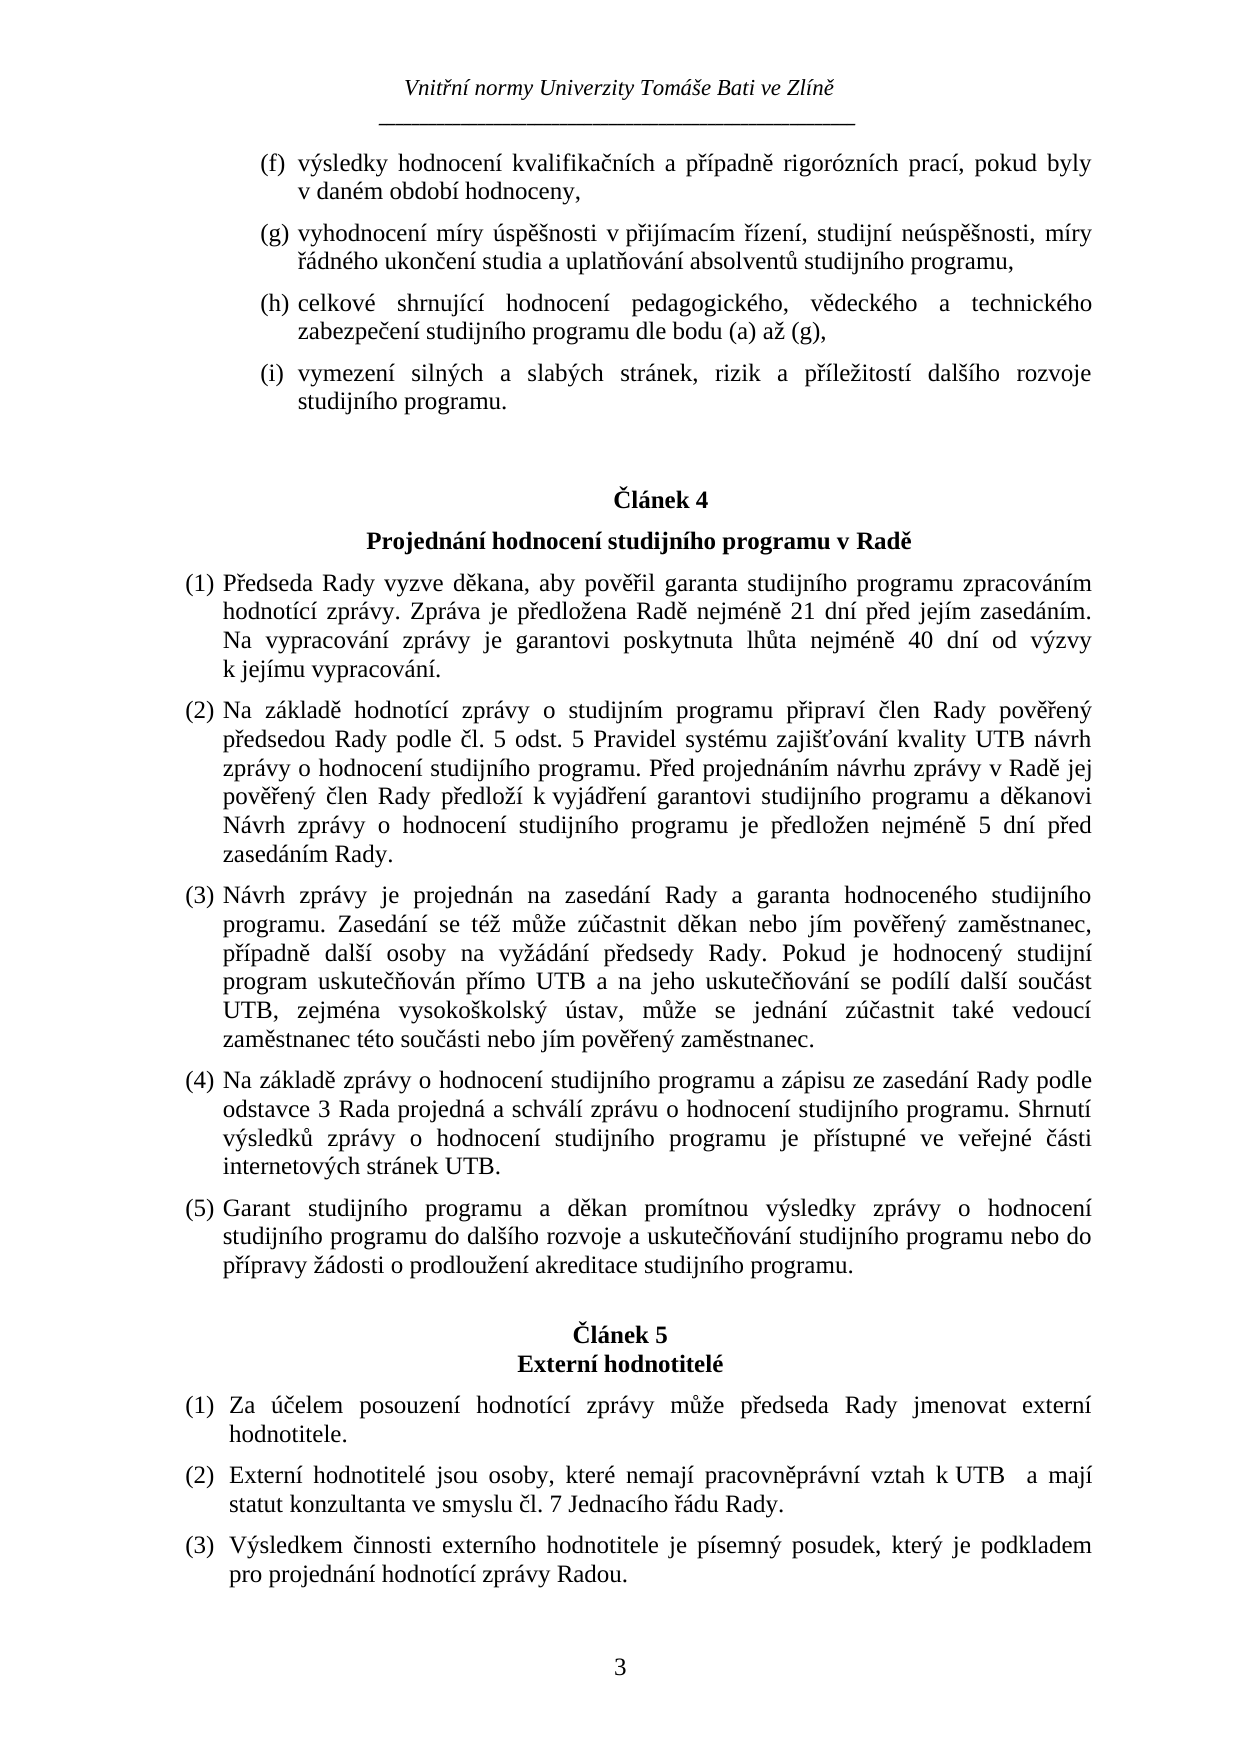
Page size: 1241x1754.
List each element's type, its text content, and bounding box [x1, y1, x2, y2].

list vyhodnocení míry úspěšnosti v přijímacím řízení, studijní neúspěšnosti, míry řádného ukončení studia a uplatňování absolventů studijního programu, [260, 218, 1093, 275]
text Projednání hodnocení studijního programu v Radě [185, 526, 1093, 555]
list Výsledkem činnosti externího hodnotitele je písemný posudek, který je podkladem pro projednání hodnotící zprávy Radou. [185, 1530, 1093, 1588]
list výsledky hodnocení kvalifikačních a případně rigorózních prací, pokud byly v daném období hodnoceny, [260, 148, 1093, 205]
list Na základě hodnotící zprávy o studijním programu připraví člen Rady pověřený předsedou Rady podle čl. 5 odst. 5 Pravidel systému zajišťování kvality UTB návrh zprávy o hodnocení studijního programu. Před projednáním návrhu zprávy v Radě jej pověřený člen Rady předloží k vyjádření garantovi studijního programu a děkanovi Návrh zprávy o hodnocení studijního programu je předložen nejméně 5 dní před zasedáním Rady. [185, 695, 1093, 868]
text Článek 5 [148, 1320, 1093, 1349]
subtitle Externí hodnotitelé [148, 1349, 1093, 1378]
list Předseda Rady vyzve děkana, aby pověřil garanta studijního programu zpracováním hodnotící zprávy. Zpráva je předložena Radě nejméně 21 dní před jejím zasedáním. Na vypracování zprávy je garantovi poskytnuta lhůta nejméně 40 dní od výzvy k jejímu vypracování. [185, 568, 1093, 683]
list Za účelem posouzení hodnotící zprávy může předseda Rady jmenovat externí hodnotitele. [185, 1390, 1093, 1448]
list Externí hodnotitelé jsou osoby, které nemají pracovněprávní vztah k UTB a mají statut konzultanta ve smyslu čl. 7 Jednacího řádu Rady. [185, 1460, 1093, 1518]
list Na základě zprávy o hodnocení studijního programu a zápisu ze zasedání Rady podle odstavce 3 Rada projedná a schválí zprávu o hodnocení studijního programu. Shrnutí výsledků zprávy o hodnocení studijního programu je přístupné ve veřejné části internetových stránek UTB. [185, 1065, 1093, 1180]
list Garant studijního programu a děkan promítnou výsledky zprávy o hodnocení studijního programu do dalšího rozvoje a uskutečňování studijního programu nebo do přípravy žádosti o prodloužení akreditace studijního programu. [185, 1193, 1093, 1279]
list Návrh zprávy je projednán na zasedání Rady a garanta hodnoceného studijního programu. Zasedání se též může zúčastnit děkan nebo jím pověřený zaměstnanec, případně další osoby na vyžádání předsedy Rady. Pokud je hodnocený studijní program uskutečňován přímo UTB a na jeho uskutečňování se podílí další součást UTB, zejména vysokoškolský ústav, může se jednání zúčastnit také vedoucí zaměstnanec této součásti nebo jím pověřený zaměstnanec. [185, 880, 1093, 1053]
list Článek 4 [229, 485, 1093, 514]
list vymezení silných a slabých stránek, rizik a příležitostí dalšího rozvoje studijního programu. [260, 358, 1093, 415]
list celkové shrnující hodnocení pedagogického, vědeckého a technického zabezpečení studijního programu dle bodu (a) až (g), [260, 288, 1093, 345]
